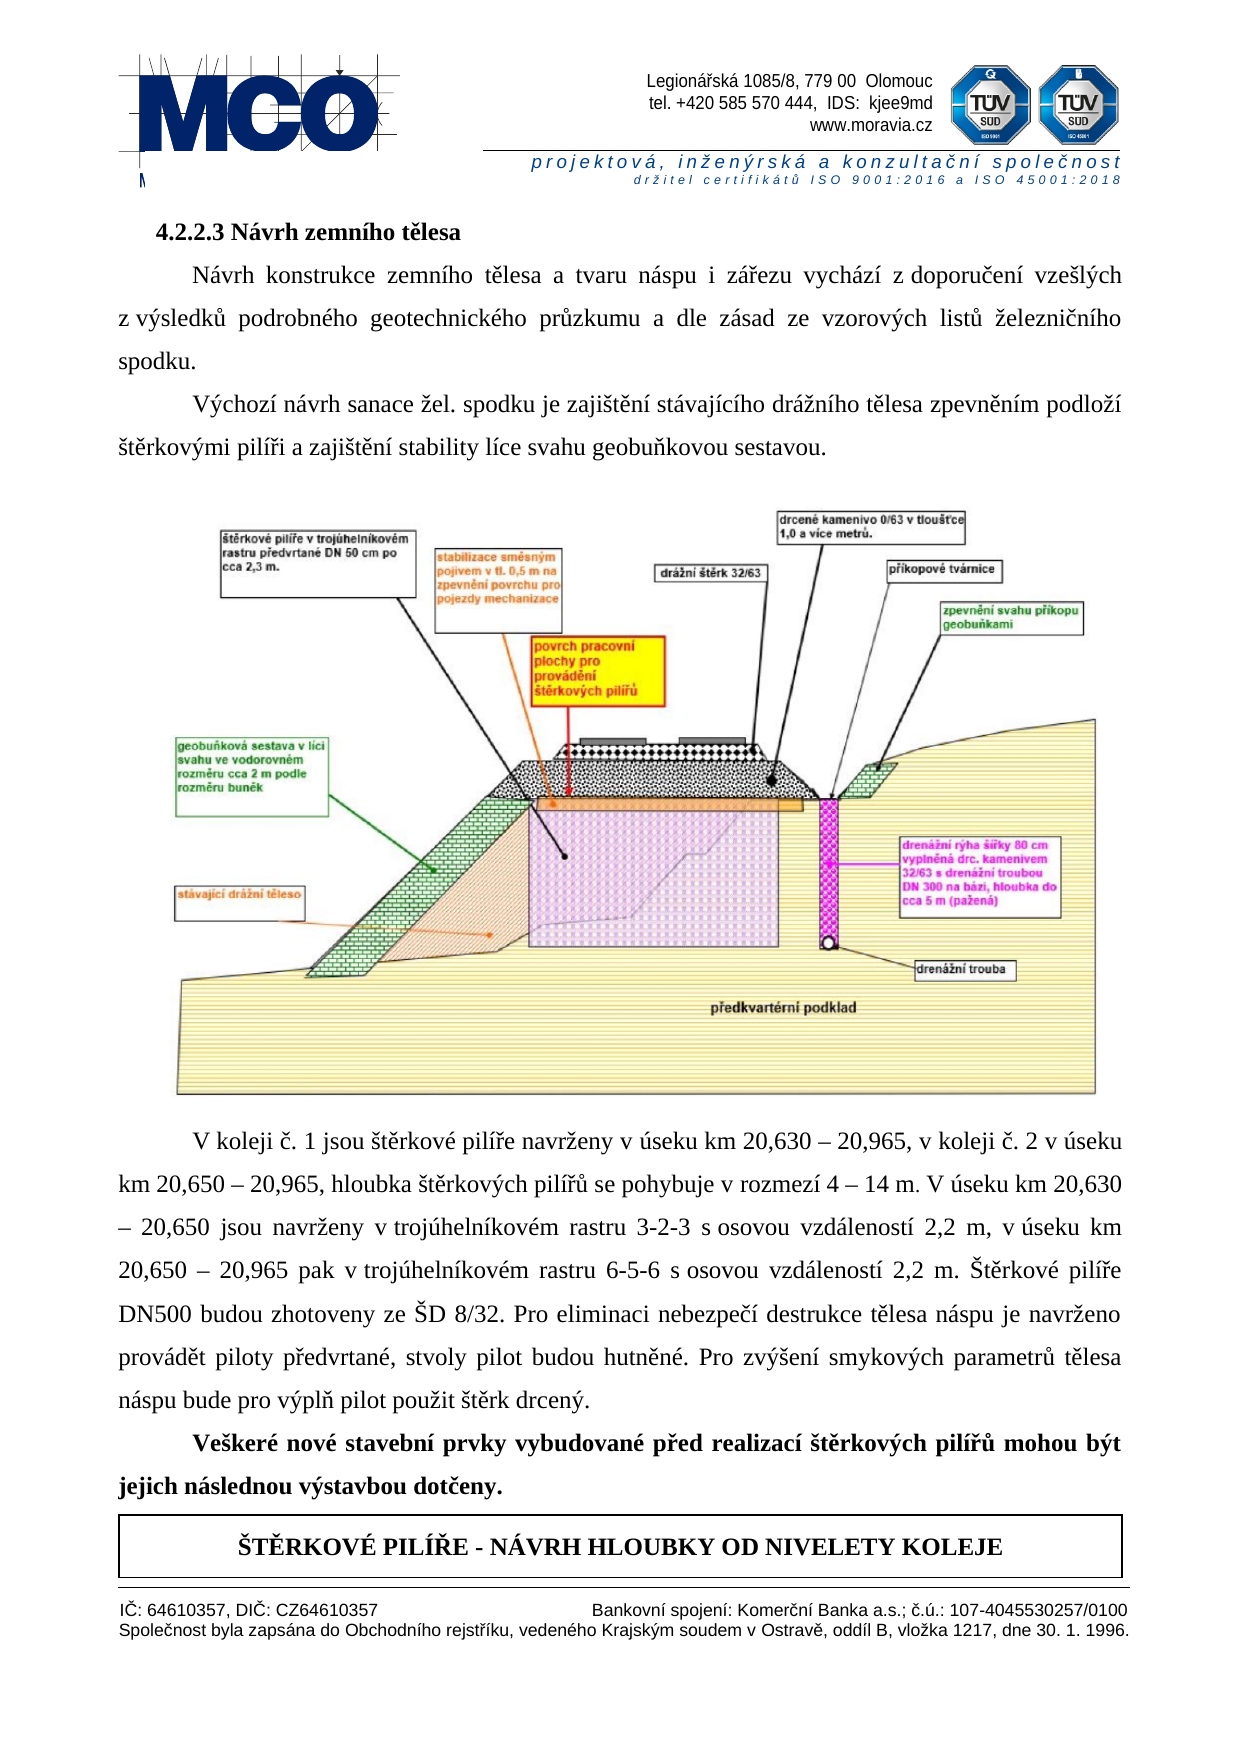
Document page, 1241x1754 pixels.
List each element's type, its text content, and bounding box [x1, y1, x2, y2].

text Výchozí návrh sanace žel. spodku je zajištění stávajícího drážního tělesa zpevněním podloží štěrkovými pilíři a zajištění stability líce svahu geobuňkovou sestavou. [118, 389, 1122, 461]
table_header ŠTĚRKOVÉ PILÍŘE - NÁVRH HLOUBKY OD NIVELETY KOLEJE [120, 1516, 1121, 1577]
text Veškeré nové stavební prvky vybudované před realizací štěrkových pilířů mohou být jejich následnou výstavbou dotčeny. [118, 1428, 1122, 1500]
picture [948, 62, 1121, 147]
text Návrh konstrukce zemního tělesa a tvaru náspu i zářezu vychází z doporučení vzešlých z výsledků podrobného geotechnického průzkumu a dle zásad ze vzorových listů železničního spodku. [118, 260, 1122, 375]
picture [132, 475, 1137, 1115]
subtitle Návrh zemního tělesa [156, 194, 1122, 246]
text V koleji č. 1 jsou štěrkové pilíře navrženy v úseku km 20,630 – 20,965, v koleji č. 2 v úseku km 20,650 – 20,965, hloubka štěrkových pilířů se pohybuje v rozmezí 4 – 14 m. V úseku km 20,630 – 20,650 jsou navrženy v trojúhelníkovém rastru 3-2-3 s osovou vzdáleností 2,2 m, v úseku km 20,650 – 20,965 pak v trojúhelníkovém rastru 6-5-6 s osovou vzdáleností 2,2 m. Štěrkové pilíře DN500 budou zhotoveny ze ŠD 8/32. Pro eliminaci nebezpečí destrukce tělesa náspu je navrženo provádět piloty předvrtané, stvoly pilot budou hutněné. Pro zvýšení smykových parametrů tělesa náspu bude pro výplň pilot použit štěrk drcený. [118, 1126, 1122, 1414]
